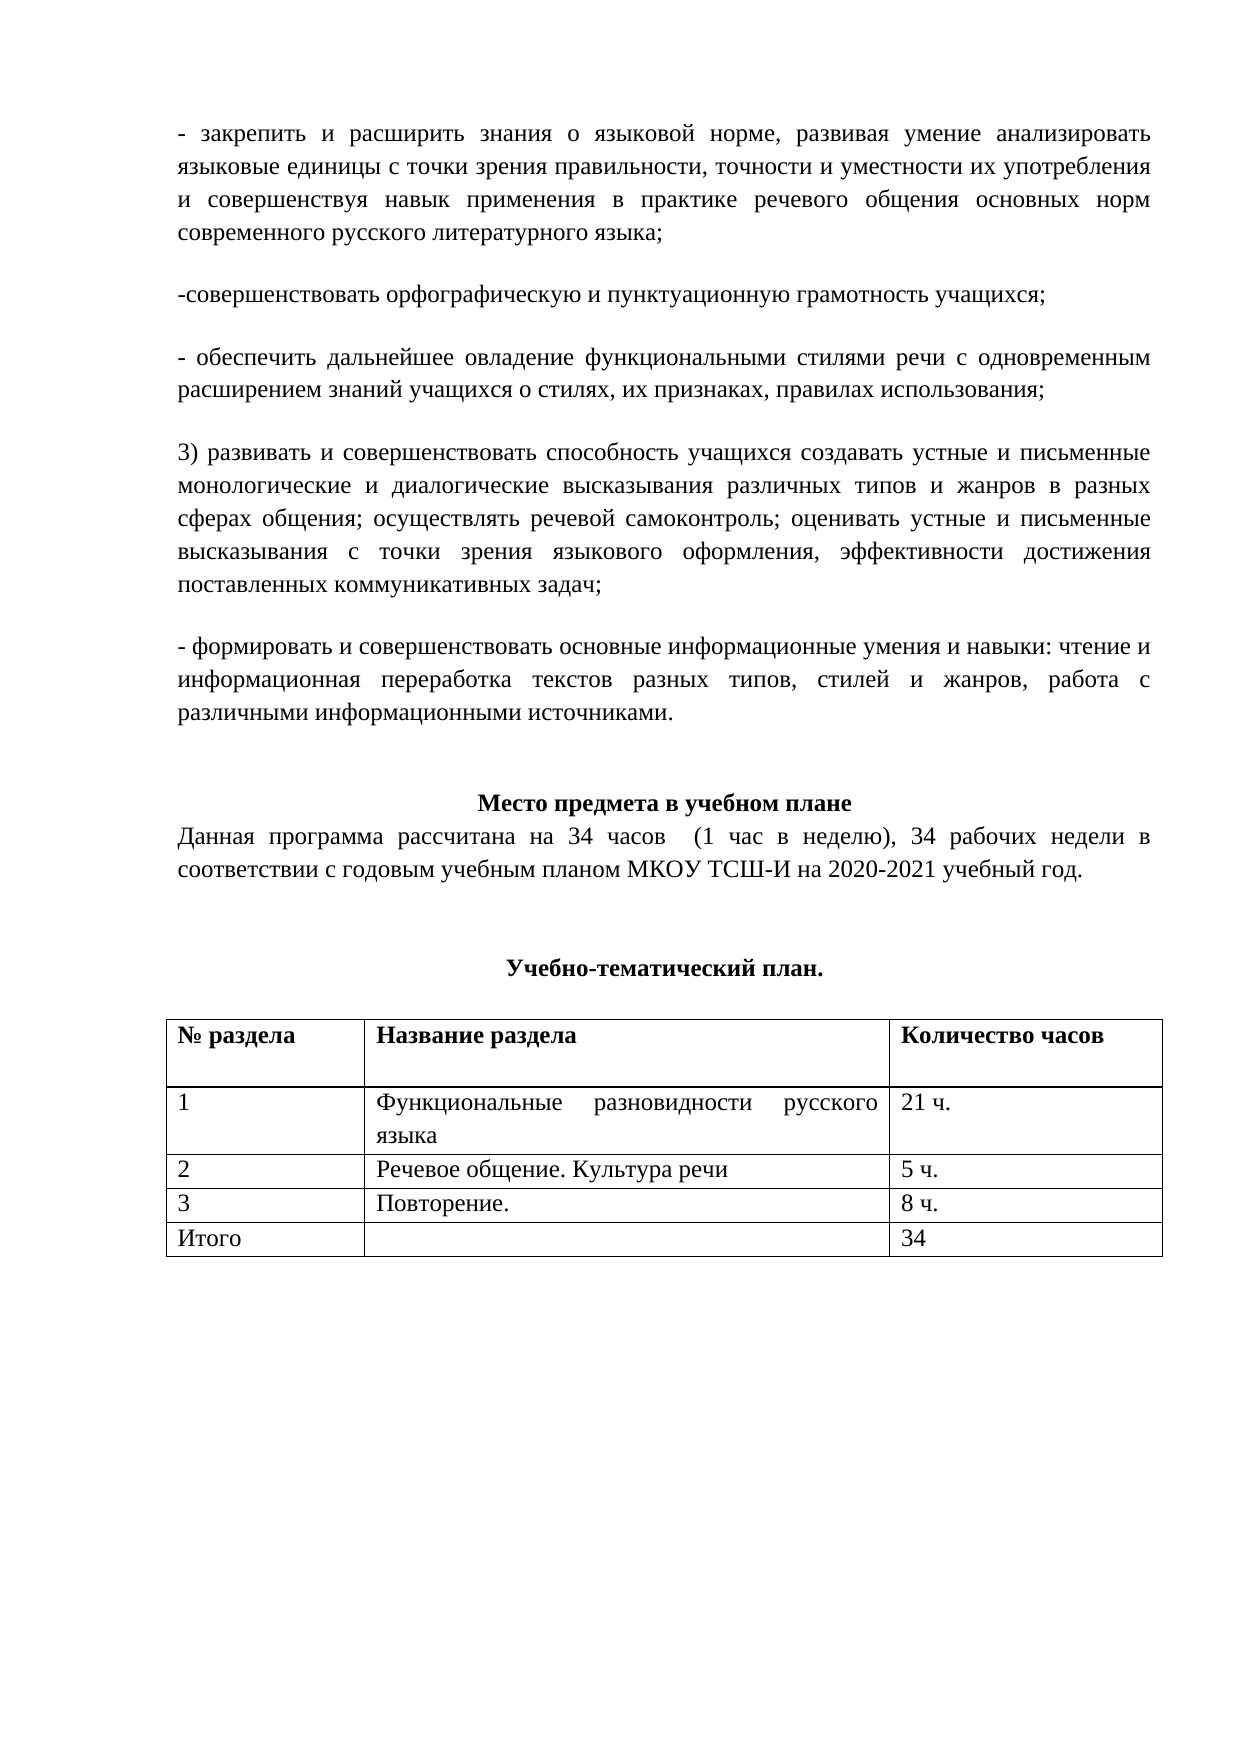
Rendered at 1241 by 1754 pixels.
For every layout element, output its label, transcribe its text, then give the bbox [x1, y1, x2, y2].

table_cell Повторение. [365, 1189, 889, 1222]
table_cell Итого [167, 1223, 364, 1256]
table_header Количество часов [890, 1020, 1162, 1086]
table_header № раздела [167, 1020, 364, 1086]
text - обеспечить дальнейшее овладение функциональными стилями речи с одновременным расширением знаний учащихся о стилях, их признаках, правилах использования; [177, 342, 1152, 403]
table_cell 3 [167, 1189, 364, 1222]
subtitle Учебно-тематический план. [177, 953, 1152, 982]
table_cell 21 ч. [890, 1088, 1162, 1153]
table_cell Функциональные разновидности русского языка [365, 1088, 889, 1153]
text - закрепить и расширить знания о языковой норме, развивая умение анализировать языковые единицы с точки зрения правильности, точности и уместности их употребления и совершенствуя навык применения в практике речевого общения основных норм современного русского литературного языка; [177, 118, 1152, 246]
table_cell 34 [890, 1223, 1162, 1256]
text Данная программа рассчитана на 34 часов (1 час в неделю), 34 рабочих недели в соответствии с годовым учебным планом МКОУ ТСШ-И на 2020-2021 учебный год. [177, 821, 1152, 883]
text - формировать и совершенствовать основные информационные умения и навыки: чтение и информационная переработка текстов разных типов, стилей и жанров, работа с различными информационными источниками. [177, 631, 1152, 726]
text Место предмета в учебном плане [177, 788, 1152, 817]
table_header Название раздела [365, 1020, 889, 1086]
table_cell 1 [167, 1088, 364, 1153]
text 3) развивать и совершенствовать способность учащихся создавать устные и письменные монологические и диалогические высказывания различных типов и жанров в разных сферах общения; осуществлять речевой самоконтроль; оценивать устные и письменные высказывания с точки зрения языкового оформления, эффективности достижения поставленных коммуникативных задач; [177, 437, 1152, 598]
table_cell 5 ч. [890, 1155, 1162, 1187]
table_cell 2 [167, 1155, 364, 1187]
table_cell [365, 1223, 889, 1256]
table_cell Речевое общение. Культура речи [365, 1155, 889, 1187]
table_cell 8 ч. [890, 1189, 1162, 1222]
text -совершенствовать орфографическую и пунктуационную грамотность учащихся; [177, 279, 1152, 308]
